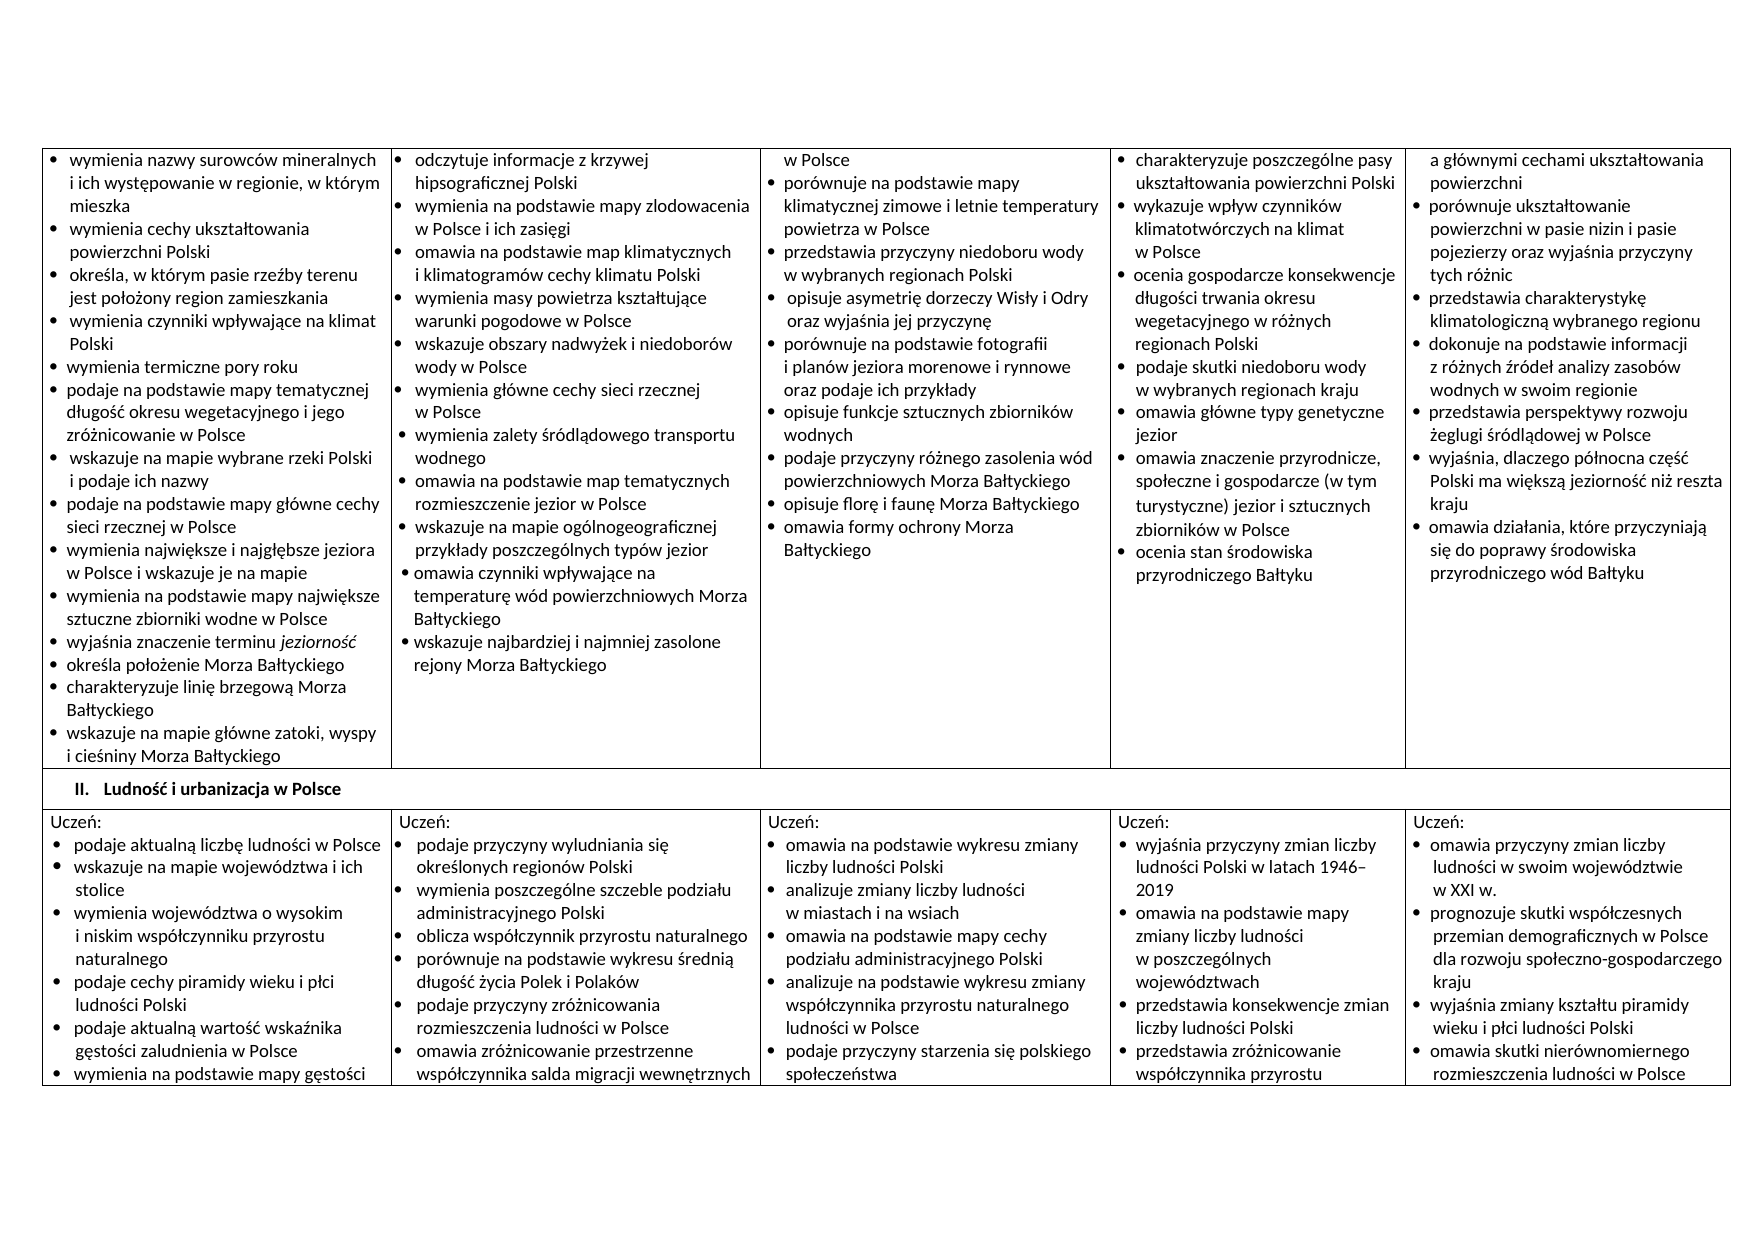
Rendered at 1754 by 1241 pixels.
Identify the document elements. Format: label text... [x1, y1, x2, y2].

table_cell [1111, 810, 1405, 1085]
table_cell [43, 149, 391, 767]
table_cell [1111, 149, 1405, 767]
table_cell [392, 810, 760, 1085]
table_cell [43, 810, 391, 1085]
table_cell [392, 149, 760, 767]
table_cell Ludność i urbanizacja w Polsce [43, 769, 1730, 809]
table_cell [761, 810, 1110, 1085]
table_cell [1406, 149, 1730, 767]
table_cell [1406, 810, 1730, 1085]
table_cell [761, 149, 1110, 767]
